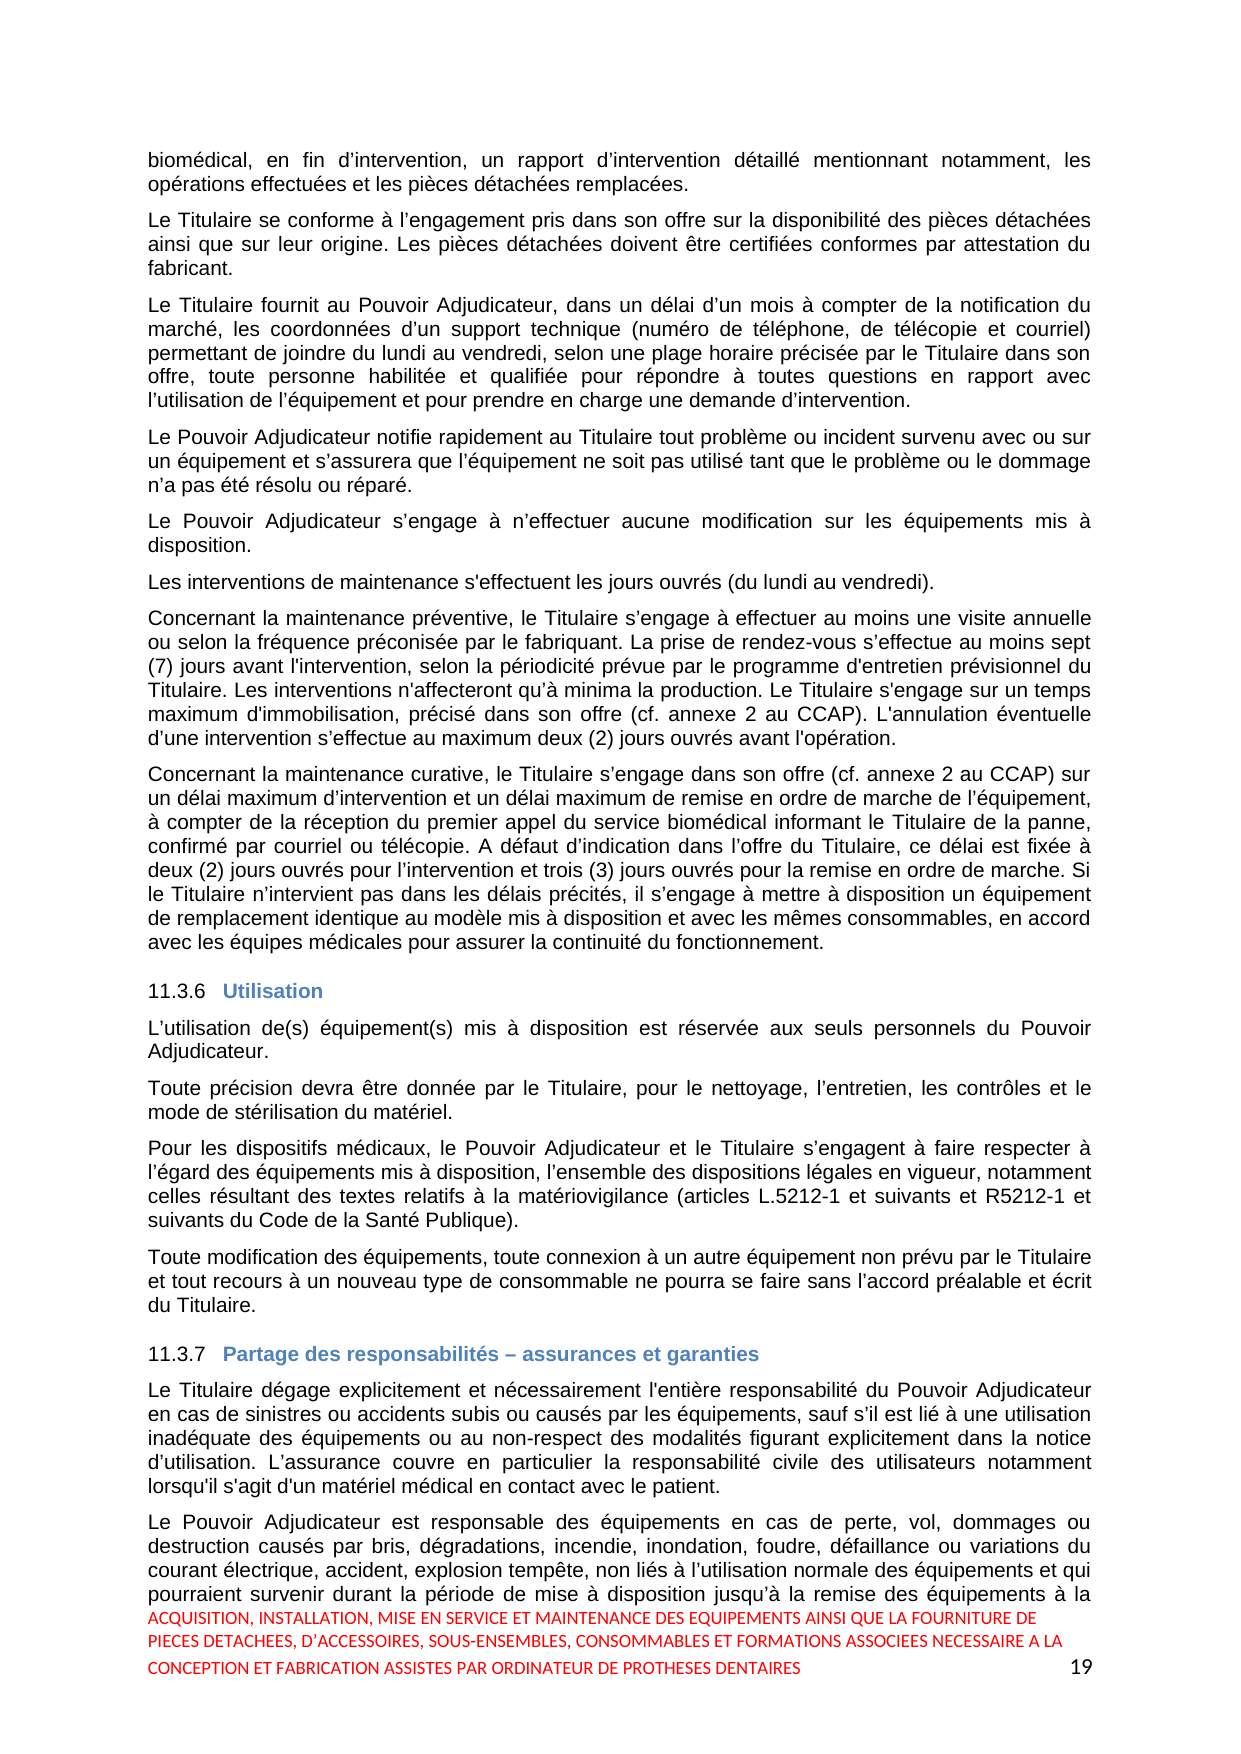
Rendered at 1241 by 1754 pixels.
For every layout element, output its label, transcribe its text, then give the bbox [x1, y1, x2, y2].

text Pour les dispositifs médicaux, le Pouvoir Adjudicateur et le Titulaire s’engagent à faire respecter à l’égard des équipements mis à disposition, l’ensemble des dispositions légales en vigueur, notamment celles résultant des textes relatifs à la matériovigilance (articles L.5212-1 et suivants et R5212-1 et suivants du Code de la Santé Publique). [148, 1136, 1093, 1232]
subtitle Utilisation [148, 979, 1093, 1003]
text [148, 148, 1093, 196]
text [148, 1510, 1093, 1606]
text Toute modification des équipements, toute connexion à un autre équipement non prévu par le Titulaire et tout recours à un nouveau type de consommable ne pourra se faire sans l’accord préalable et écrit du Titulaire. [148, 1244, 1093, 1316]
text Le Titulaire fournit au Pouvoir Adjudicateur, dans un délai d’un mois à compter de la notification du marché, les coordonnées d’un support technique (numéro de téléphone, de télécopie et courriel) permettant de joindre du lundi au vendredi, selon une plage horaire précisée par le Titulaire dans son offre, toute personne habilitée et qualifiée pour répondre à toutes questions en rapport avec l’utilisation de l’équipement et pour prendre en charge une demande d’intervention. [148, 292, 1093, 412]
text Le Pouvoir Adjudicateur s’engage à n’effectuer aucune modification sur les équipements mis à disposition. [148, 509, 1093, 557]
text Concernant la maintenance préventive, le Titulaire s’engage à effectuer au moins une visite annuelle ou selon la fréquence préconisée par le fabriquant. La prise de rendez-vous s’effectue au moins sept (7) jours avant l'intervention, selon la périodicité prévue par le programme d'entretien prévisionnel du Titulaire. Les interventions n'affecteront qu’à minima la production. Le Titulaire s'engage sur un temps maximum d'immobilisation, précisé dans son offre (cf. annexe 2 au CCAP). L'annulation éventuelle d’une intervention s’effectue au maximum deux (2) jours ouvrés avant l'opération. [148, 606, 1093, 750]
subtitle Partage des responsabilités – assurances et garanties [148, 1341, 1093, 1365]
text Concernant la maintenance curative, le Titulaire s’engage dans son offre (cf. annexe 2 au CCAP) sur un délai maximum d’intervention et un délai maximum de remise en ordre de marche de l’équipement, à compter de la réception du premier appel du service biomédical informant le Titulaire de la panne, confirmé par courriel ou télécopie. A défaut d’indication dans l’offre du Titulaire, ce délai est fixée à deux (2) jours ouvrés pour l’intervention et trois (3) jours ouvrés pour la remise en ordre de marche. Si le Titulaire n’intervient pas dans les délais précités, il s’engage à mettre à disposition un équipement de remplacement identique au modèle mis à disposition et avec les mêmes consommables, en accord avec les équipes médicales pour assurer la continuité du fonctionnement. [148, 762, 1093, 954]
text Toute précision devra être donnée par le Titulaire, pour le nettoyage, l’entretien, les contrôles et le mode de stérilisation du matériel. [148, 1076, 1093, 1124]
text Le Titulaire dégage explicitement et nécessairement l'entière responsabilité du Pouvoir Adjudicateur en cas de sinistres ou accidents subis ou causés par les équipements, sauf s’il est lié à une utilisation inadéquate des équipements ou au non-respect des modalités figurant explicitement dans la notice d’utilisation. L’assurance couvre en particulier la responsabilité civile des utilisateurs notamment lorsqu'il s'agit d'un matériel médical en contact avec le patient. [148, 1378, 1093, 1498]
text Le Titulaire se conforme à l’engagement pris dans son offre sur la disponibilité des pièces détachées ainsi que sur leur origine. Les pièces détachées doivent être certifiées conformes par attestation du fabricant. [148, 208, 1093, 280]
text Les interventions de maintenance s'effectuent les jours ouvrés (du lundi au vendredi). [148, 569, 1093, 593]
text Le Pouvoir Adjudicateur notifie rapidement au Titulaire tout problème ou incident survenu avec ou sur un équipement et s’assurera que l’équipement ne soit pas utilisé tant que le problème ou le dommage n’a pas été résolu ou réparé. [148, 425, 1093, 497]
text L’utilisation de(s) équipement(s) mis à disposition est réservée aux seuls personnels du Pouvoir Adjudicateur. [148, 1015, 1093, 1063]
